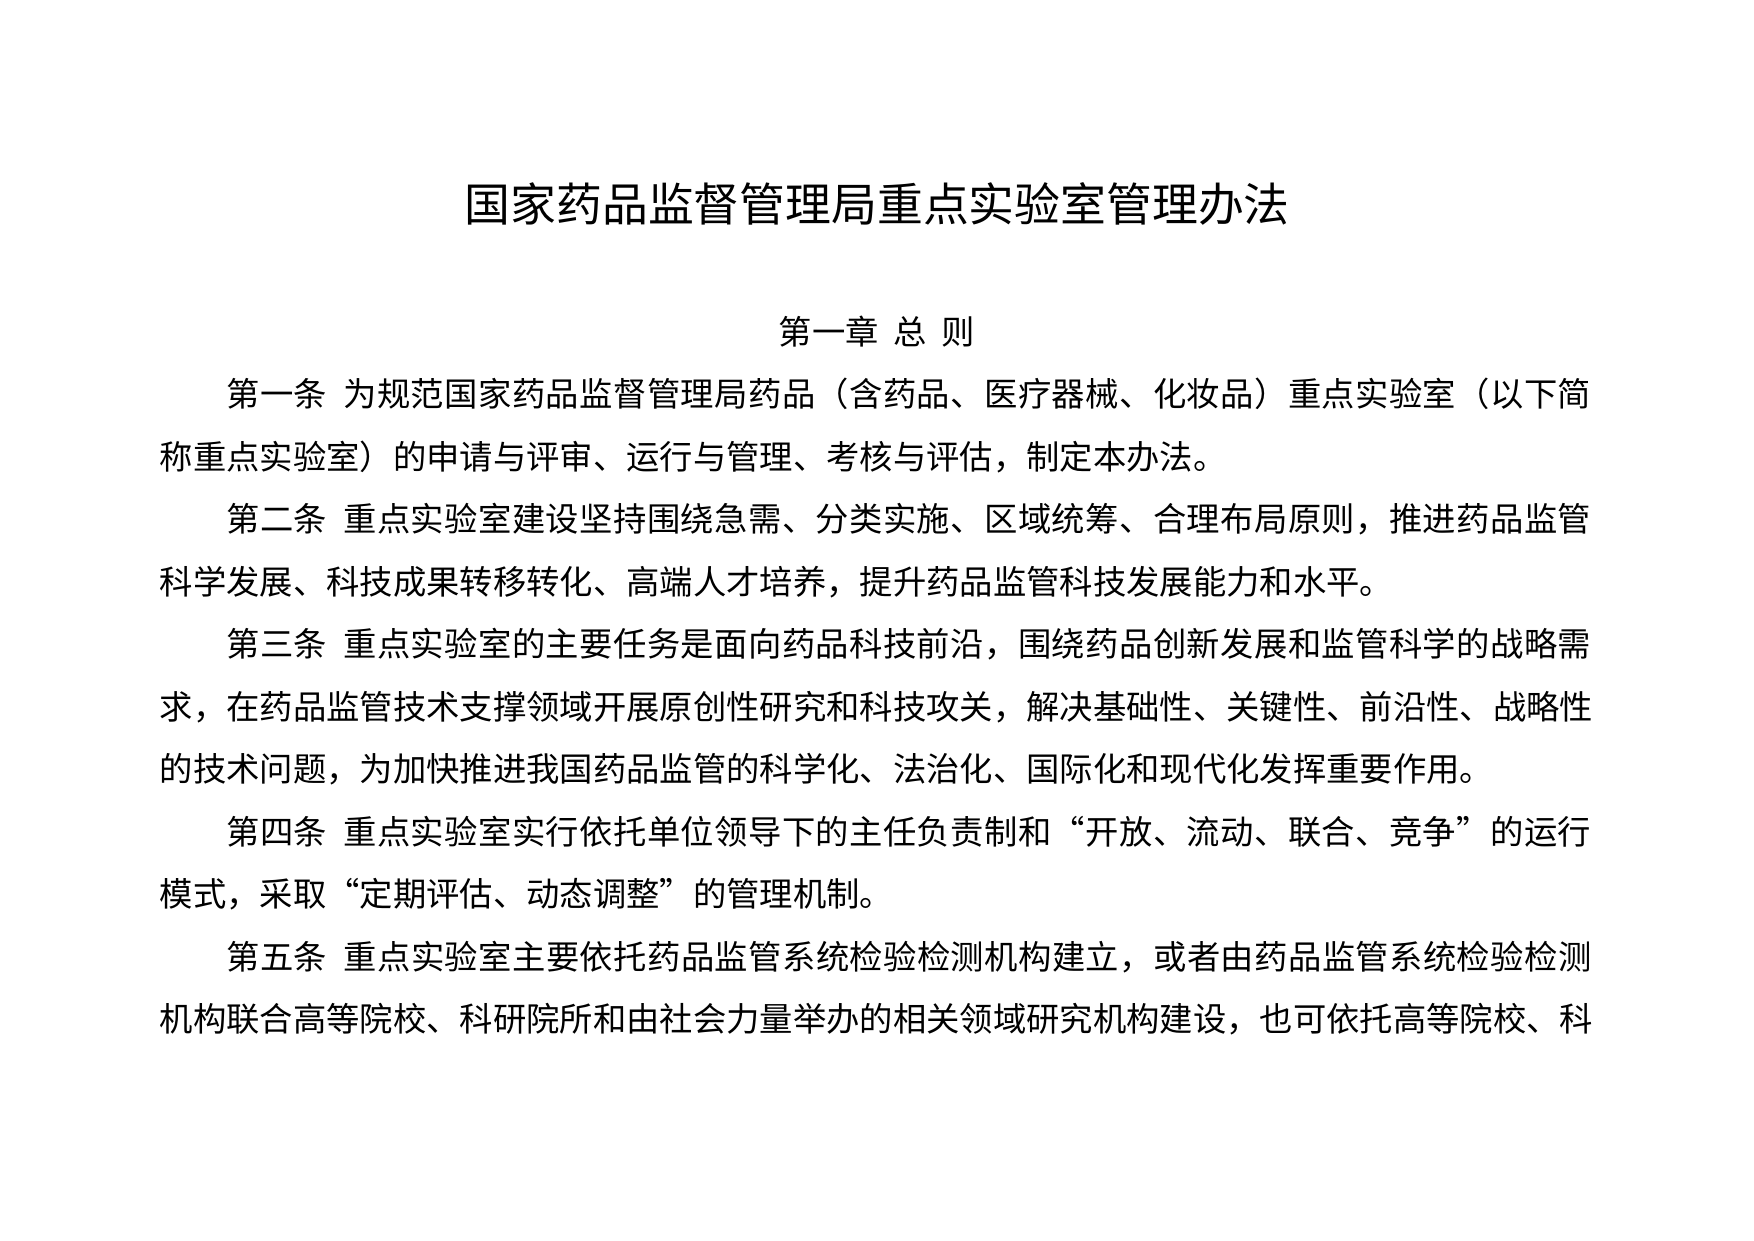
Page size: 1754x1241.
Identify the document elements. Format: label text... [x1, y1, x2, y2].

text 第一章 总 则 [159, 296, 1594, 357]
text 第二条 重点实验室建设坚持围绕急需、分类实施、区域统筹、合理布局原则，推进药品监管科学发展、科技成果转移转化、高端人才培养，提升药品监管科技发展能力和水平。 [159, 482, 1594, 607]
text 国家药品监督管理局重点实验室管理办法 [159, 171, 1594, 234]
text 第四条 重点实验室实行依托单位领导下的主任负责制和“开放、流动、联合、竞争”的运行模式，采取“定期评估、动态调整”的管理机制。 [159, 794, 1594, 919]
text 第三条 重点实验室的主要任务是面向药品科技前沿，围绕药品创新发展和监管科学的战略需求，在药品监管技术支撑领域开展原创性研究和科技攻关，解决基础性、关键性、前沿性、战略性的技术问题，为加快推进我国药品监管的科学化、法治化、国际化和现代化发挥重要作用。 [159, 607, 1594, 794]
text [159, 919, 1594, 1044]
text 第一条 为规范国家药品监督管理局药品（含药品、医疗器械、化妆品）重点实验室（以下简称重点实验室）的申请与评审、运行与管理、考核与评估，制定本办法。 [159, 357, 1594, 482]
